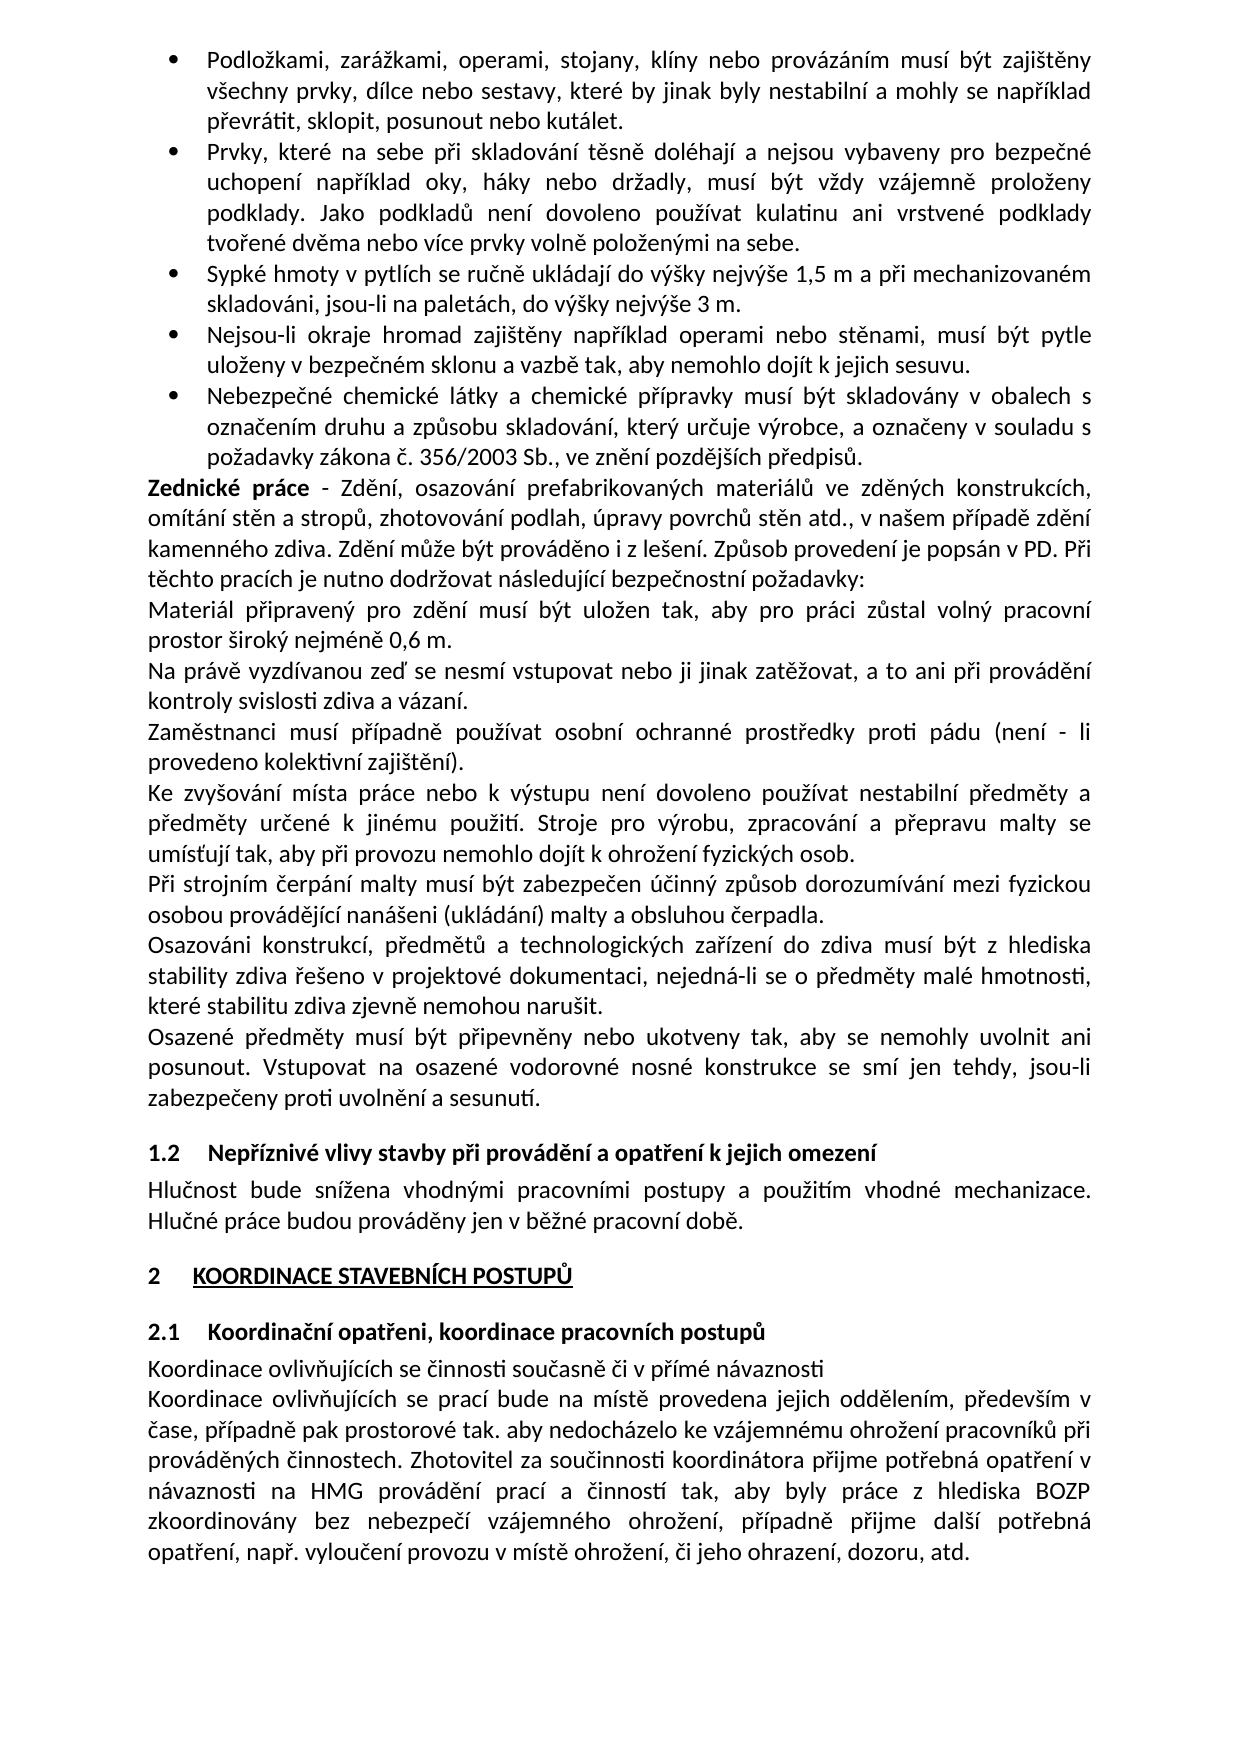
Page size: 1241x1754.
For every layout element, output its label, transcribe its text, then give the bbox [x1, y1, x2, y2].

list Podložkami, zarážkami, operami, stojany, klíny nebo provázáním musí být zajištěny všechny prvky, dílce nebo sestavy, které by jinak byly nestabilní a mohly se například převrátit, sklopit, posunout nebo kutálet. [169, 44, 1093, 136]
text Zednické práce - Zdění, osazování prefabrikovaných materiálů ve zděných konstrukcích, omítání stěn a stropů, zhotovování podlah, úpravy povrchů stěn atd., v našem případě zdění kamenného zdiva. Zdění může být prováděno i z lešení. Způsob provedení je popsán v PD. Při těchto pracích je nutno dodržovat následující bezpečnostní požadavky: [148, 472, 1093, 594]
text Hlučnost bude snížena vhodnými pracovními postupy a použitím vhodné mechanizace. Hlučné práce budou prováděny jen v běžné pracovní době. [148, 1174, 1093, 1235]
list Sypké hmoty v pytlích se ručně ukládají do výšky nejvýše 1,5 m a při mechanizovaném skladováni, jsou-li na paletách, do výšky nejvýše 3 m. [169, 258, 1093, 319]
list Nebezpečné chemické látky a chemické přípravky musí být skladovány v obalech s označením druhu a způsobu skladování, který určuje výrobce, a označeny v souladu s požadavky zákona č. 356/2003 Sb., ve znění pozdějších předpisů. [169, 380, 1093, 472]
text Osazené předměty musí být připevněny nebo ukotveny tak, aby se nemohly uvolnit ani posunout. Vstupovat na osazené vodorovné nosné konstrukce se smí jen tehdy, jsou-li zabezpečeny proti uvolnění a sesunutí. [148, 1021, 1093, 1113]
subtitle Koordinační opatřeni, koordinace pracovních postupů [148, 1316, 1093, 1346]
text Na právě vyzdívanou zeď se nesmí vstupovat nebo ji jinak zatěžovat, a to ani při provádění kontroly svislosti zdiva a vázaní. [148, 655, 1093, 716]
subtitle KOORDINACE STAVEBNÍCH POSTUPŮ [148, 1260, 1093, 1291]
subtitle Nepříznivé vlivy stavby při provádění a opatření k jejich omezení [148, 1138, 1093, 1168]
text Materiál připravený pro zdění musí být uložen tak, aby pro práci zůstal volný pracovní prostor široký nejméně 0,6 m. [148, 594, 1093, 655]
text Ke zvyšování místa práce nebo k výstupu není dovoleno používat nestabilní předměty a předměty určené k jinému použití. Stroje pro výrobu, zpracování a přepravu malty se umísťují tak, aby při provozu nemohlo dojít k ohrožení fyzických osob. [148, 777, 1093, 868]
text Koordinace ovlivňujících se činnosti současně či v přímé návaznosti [148, 1353, 1093, 1383]
text Zaměstnanci musí případně používat osobní ochranné prostředky proti pádu (není - li provedeno kolektivní zajištění). [148, 716, 1093, 777]
list Nejsou-li okraje hromad zajištěny například operami nebo stěnami, musí být pytle uloženy v bezpečném sklonu a vazbě tak, aby nemohlo dojít k jejich sesuvu. [169, 319, 1093, 380]
text Při strojním čerpání malty musí být zabezpečen účinný způsob dorozumívání mezi fyzickou osobou provádějící nanášeni (ukládání) malty a obsluhou čerpadla. [148, 868, 1093, 929]
text Osazováni konstrukcí, předmětů a technologických zařízení do zdiva musí být z hlediska stability zdiva řešeno v projektové dokumentaci, nejedná-li se o předměty malé hmotnosti, které stabilitu zdiva zjevně nemohou narušit. [148, 929, 1093, 1021]
text Koordinace ovlivňujících se prací bude na místě provedena jejich oddělením, především v čase, případně pak prostorové tak. aby nedocházelo ke vzájemnému ohrožení pracovníků při prováděných činnostech. Zhotovitel za součinnosti koordinátora přijme potřebná opatření v návaznosti na HMG provádění prací a činností tak, aby byly práce z hlediska BOZP zkoordinovány bez nebezpečí vzájemného ohrožení, případně přijme další potřebná opatření, např. vyloučení provozu v místě ohrožení, či jeho ohrazení, dozoru, atd. [148, 1383, 1093, 1566]
list Prvky, které na sebe při skladování těsně doléhají a nejsou vybaveny pro bezpečné uchopení například oky, háky nebo držadly, musí být vždy vzájemně proloženy podklady. Jako podkladů není dovoleno používat kulatinu ani vrstvené podklady tvořené dvěma nebo více prvky volně položenými na sebe. [169, 136, 1093, 258]
